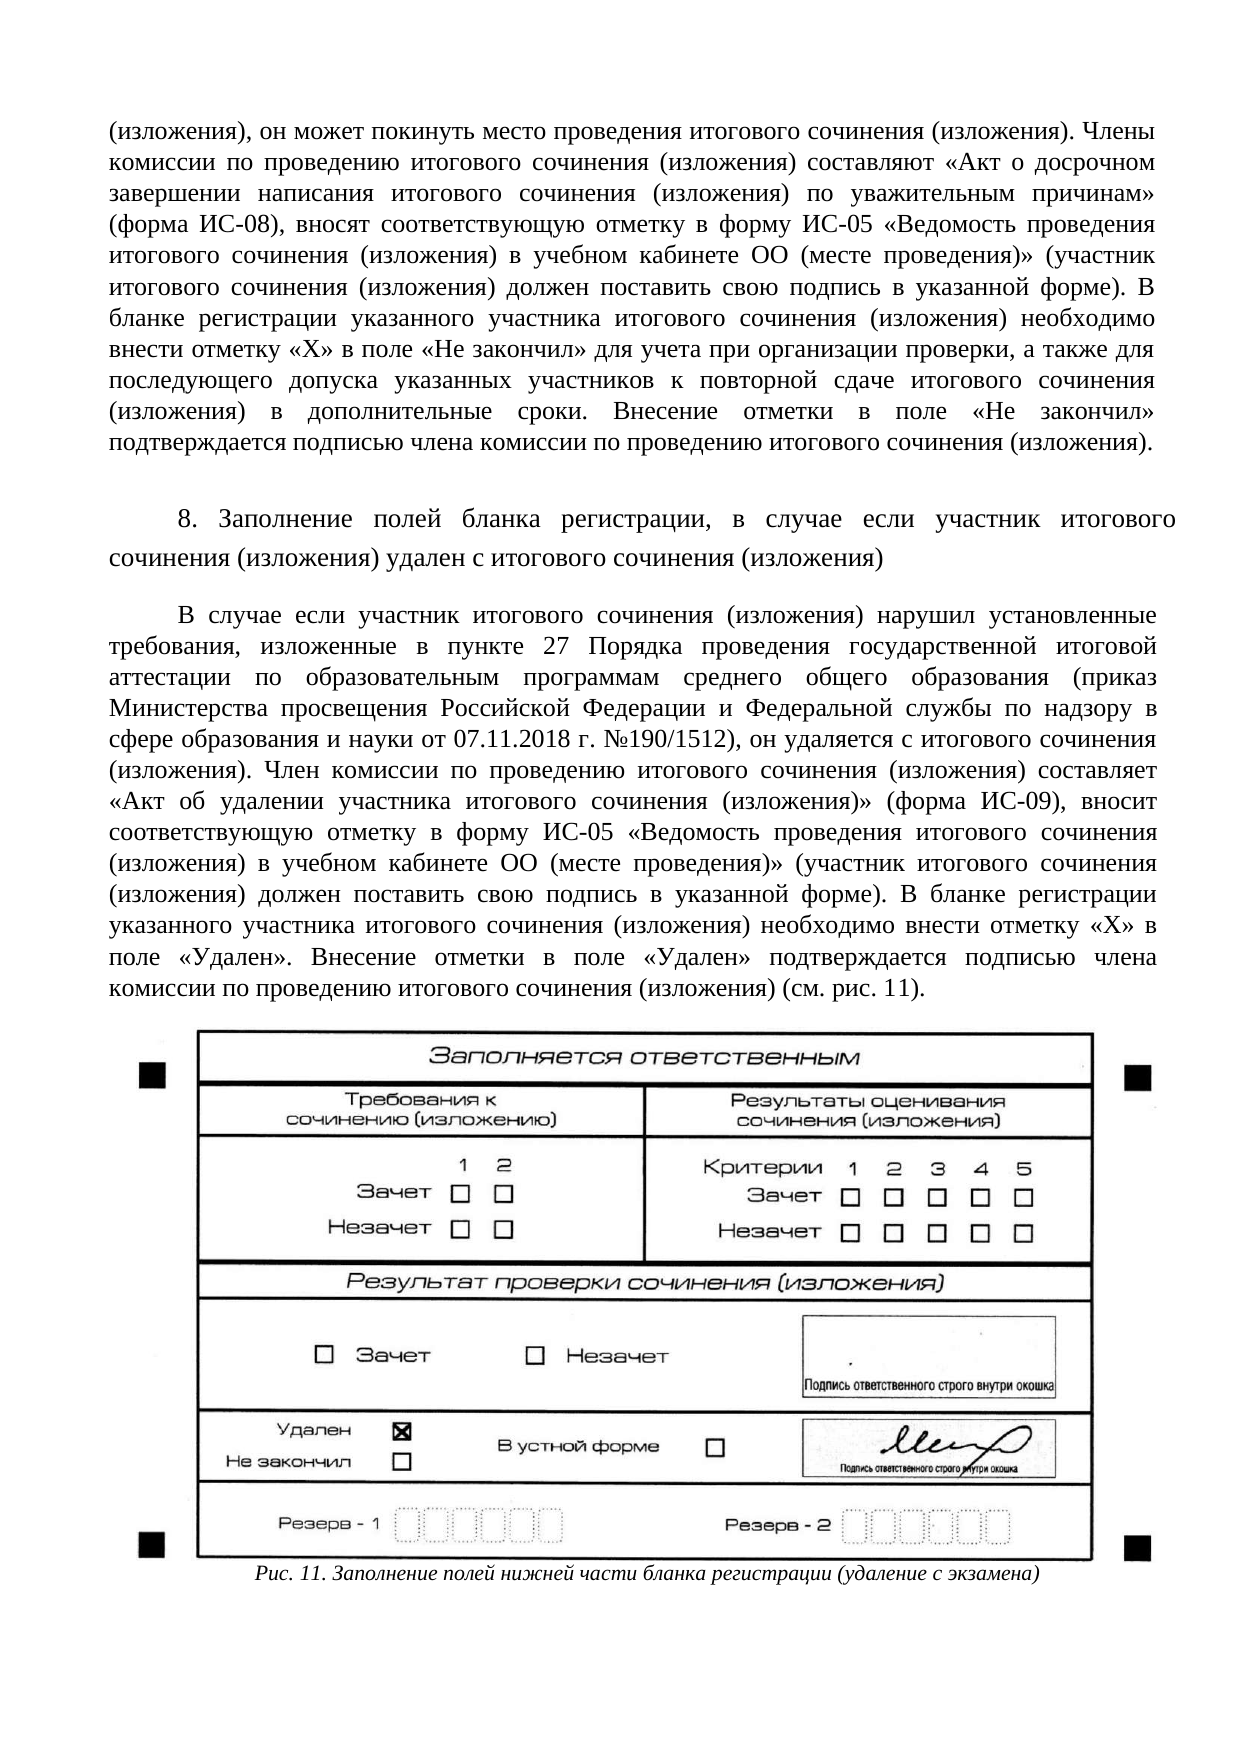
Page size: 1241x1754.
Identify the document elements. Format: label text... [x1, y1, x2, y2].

text Рис. 11. Заполнение полей нижней части бланка регистрации (удаление с экзамена) [98, 1563, 1196, 1584]
picture [136, 1027, 1158, 1563]
text В случае если участник итогового сочинения (изложения) нарушил установленные требования, изложенные в пункте 27 Порядка проведения государственной итоговой аттестации по образовательным программам среднего общего образования (приказ Министерства просвещения Российской Федерации и Федеральной службы по надзору в сфере образования и науки от 07.11.2018 г. №190/1512), он удаляется с итогового сочинения (изложения). Член комиссии по проведению итогового сочинения (изложения) составляет «Акт об удалении участника итогового сочинения (изложения)» (форма ИС-09), вносит соответствующую отметку в форму ИС-05 «Ведомость проведения итогового сочинения (изложения) в учебном кабинете ОО (месте проведения)» (участник итогового сочинения (изложения) должен поставить свою подпись в указанной форме). В бланке регистрации указанного участника итогового сочинения (изложения) необходимо внести отметку «Х» в поле «Удален». Внесение отметки в поле «Удален» подтверждается подписью члена комиссии по проведению итогового сочинения (изложения) (см. рис. 11). [109, 599, 1159, 1002]
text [109, 115, 1157, 456]
text 8. Заполнение полей бланка регистрации, в случае если участник итогового сочинения (изложения) удален с итогового сочинения (изложения) [109, 497, 1177, 574]
